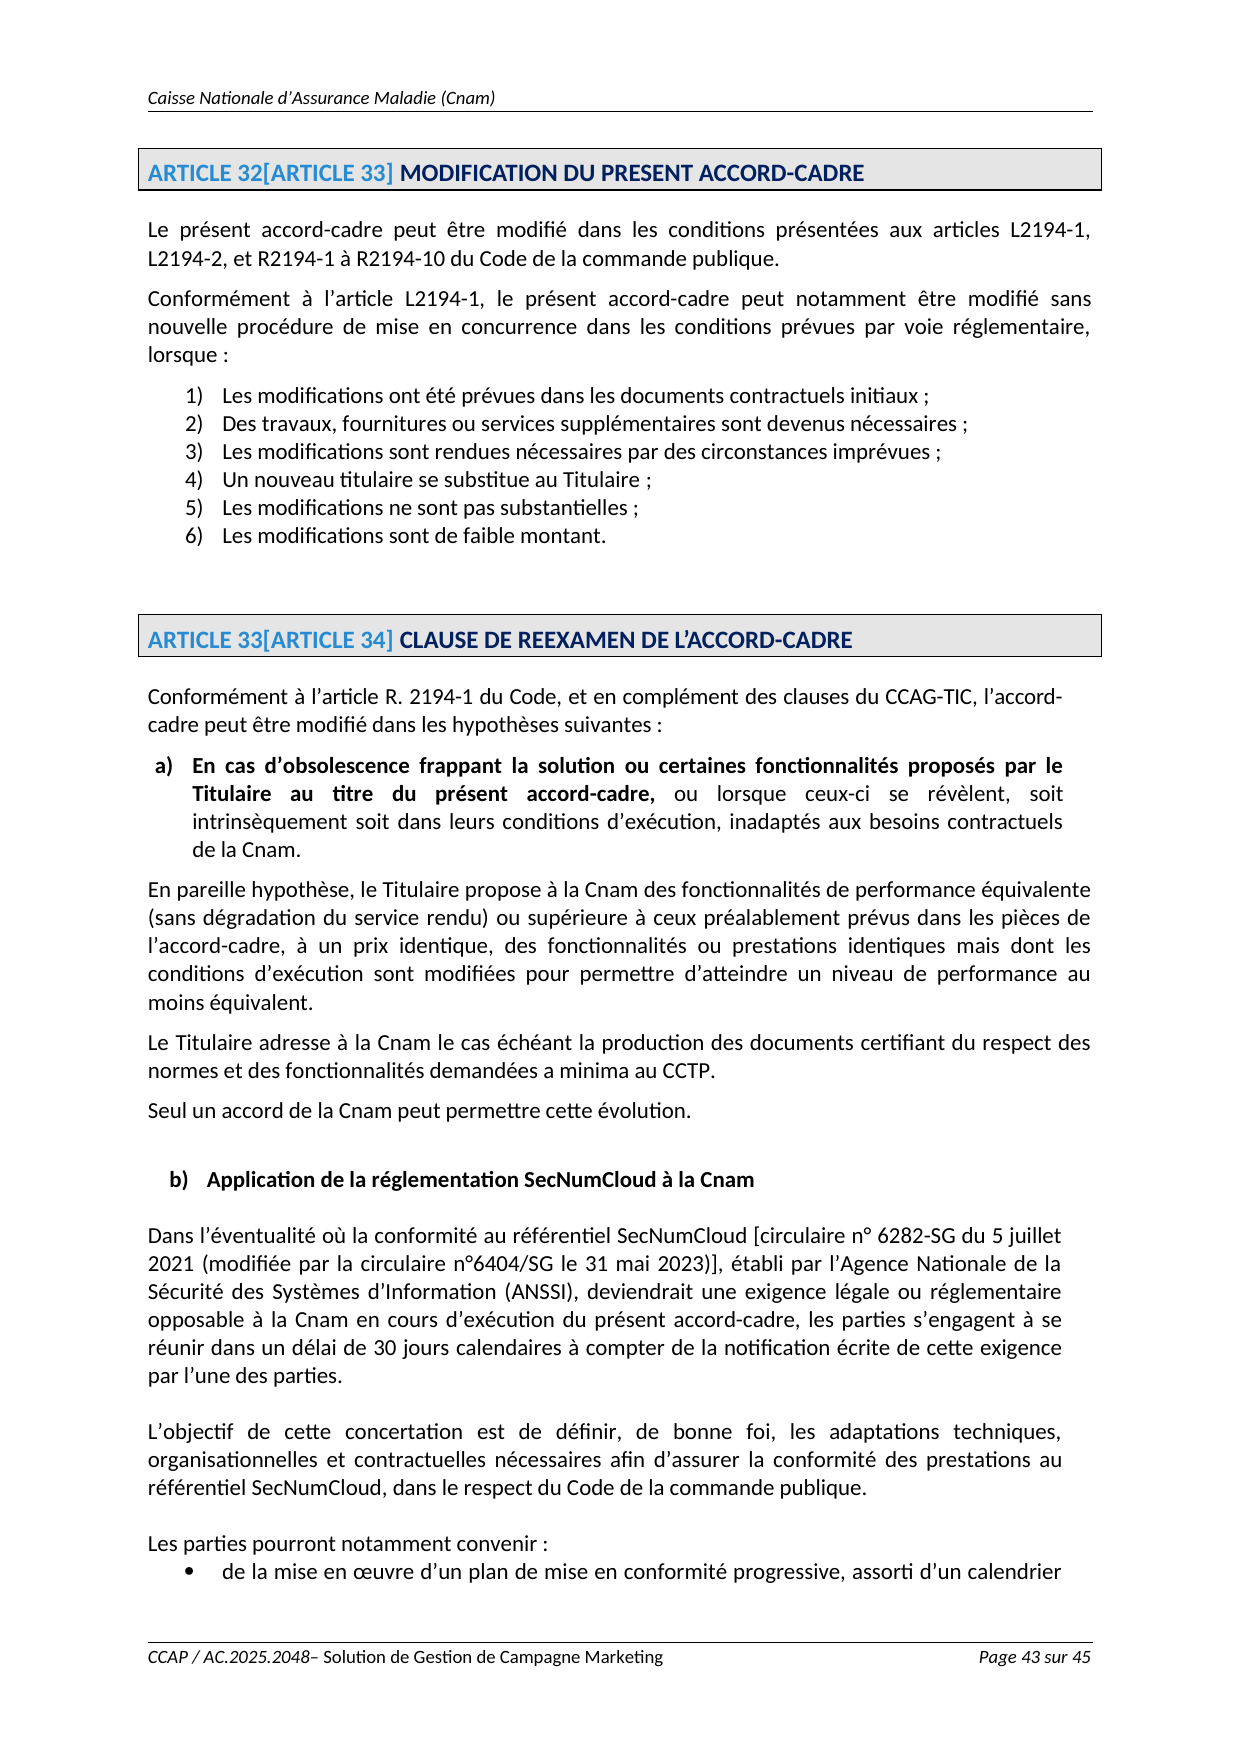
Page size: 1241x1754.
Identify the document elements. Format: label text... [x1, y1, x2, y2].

text L’objectif de cette concertation est de définir, de bonne foi, les adaptations techniques, organisationnelles et contractuelles nécessaires afin d’assurer la conformité des prestations au référentiel SecNumCloud, dans le respect du Code de la commande publique. [148, 1417, 1064, 1501]
text Conformément à l’article R. 2194-1 du Code, et en complément des clauses du CCAG-TIC, l’accord-cadre peut être modifié dans les hypothèses suivantes : [148, 682, 1064, 738]
subtitle clause DE REEXAMEN DE L’ACCORD-CADRE [139, 615, 1101, 656]
list Un nouveau titulaire se substitue au Titulaire ; [185, 465, 1093, 493]
list Application de la réglementation SecNumCloud à la Cnam [169, 1165, 1064, 1193]
list En cas d’obsolescence frappant la solution ou certaines fonctionnalités proposés par le Titulaire au titre du présent accord-cadre, ou lorsque ceux-ci se révèlent, soit intrinsèquement soit dans leurs conditions d’exécution, inadaptés aux besoins contractuels de la Cnam. [154, 751, 1064, 863]
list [185, 1557, 1064, 1586]
list Les modifications sont rendues nécessaires par des circonstances imprévues ; [185, 437, 1093, 465]
text Dans l’éventualité où la conformité au référentiel SecNumCloud [circulaire n° 6282-SG du 5 juillet 2021 (modifiée par la circulaire n°6404/SG le 31 mai 2023)], établi par l’Agence Nationale de la Sécurité des Systèmes d’Information (ANSSI), deviendrait une exigence légale ou réglementaire opposable à la Cnam en cours d’exécution du présent accord-cadre, les parties s’engagent à se réunir dans un délai de 30 jours calendaires à compter de la notification écrite de cette exigence par l’une des parties. [148, 1221, 1064, 1389]
list Les modifications ne sont pas substantielles ; [185, 493, 1093, 521]
text Les parties pourront notamment convenir : [148, 1529, 1064, 1557]
subtitle MODIFICATION DU PRESENT ACCORD-CADRE [139, 149, 1101, 189]
list Des travaux, fournitures ou services supplémentaires sont devenus nécessaires ; [185, 409, 1093, 437]
text Conformément à l’article L2194-1, le présent accord-cadre peut notamment être modifié sans nouvelle procédure de mise en concurrence dans les conditions prévues par voie réglementaire, lorsque : [148, 284, 1093, 368]
text Le Titulaire adresse à la Cnam le cas échéant la production des documents certifiant du respect des normes et des fonctionnalités demandées a minima au CCTP. [148, 1028, 1093, 1084]
list Les modifications sont de faible montant. [185, 521, 1093, 549]
list Les modifications ont été prévues dans les documents contractuels initiaux ; [185, 381, 1093, 409]
text Seul un accord de la Cnam peut permettre cette évolution. [148, 1097, 1093, 1125]
text Le présent accord-cadre peut être modifié dans les conditions présentées aux articles L2194-1, L2194-2, et R2194-1 à R2194-10 du Code de la commande publique. [148, 216, 1093, 272]
text En pareille hypothèse, le Titulaire propose à la Cnam des fonctionnalités de performance équivalente (sans dégradation du service rendu) ou supérieure à ceux préalablement prévus dans les pièces de l’accord-cadre, à un prix identique, des fonctionnalités ou prestations identiques mais dont les conditions d’exécution sont modifiées pour permettre d’atteindre un niveau de performance au moins équivalent. [148, 876, 1093, 1016]
